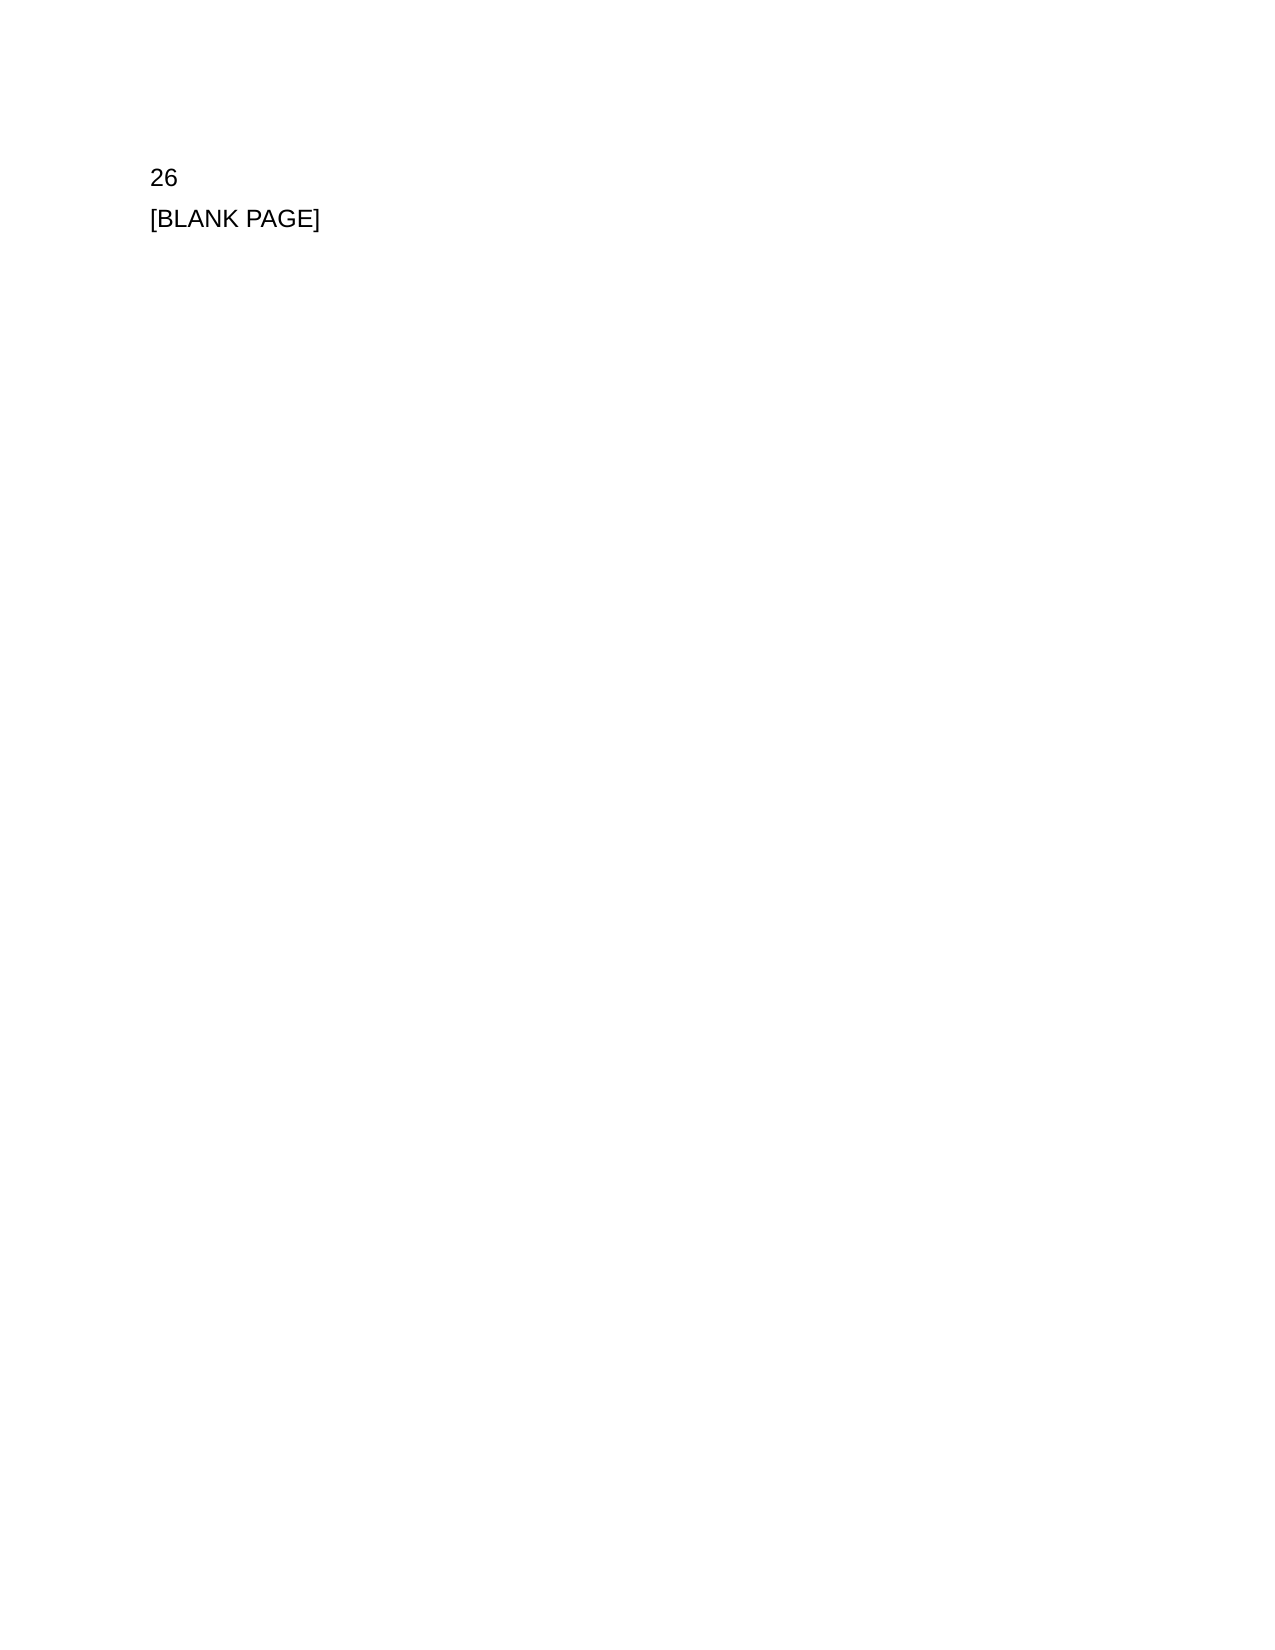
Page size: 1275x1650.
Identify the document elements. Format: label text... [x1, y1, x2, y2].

text 26 [150, 162, 1125, 191]
text [BLANK PAGE] [150, 204, 1125, 232]
